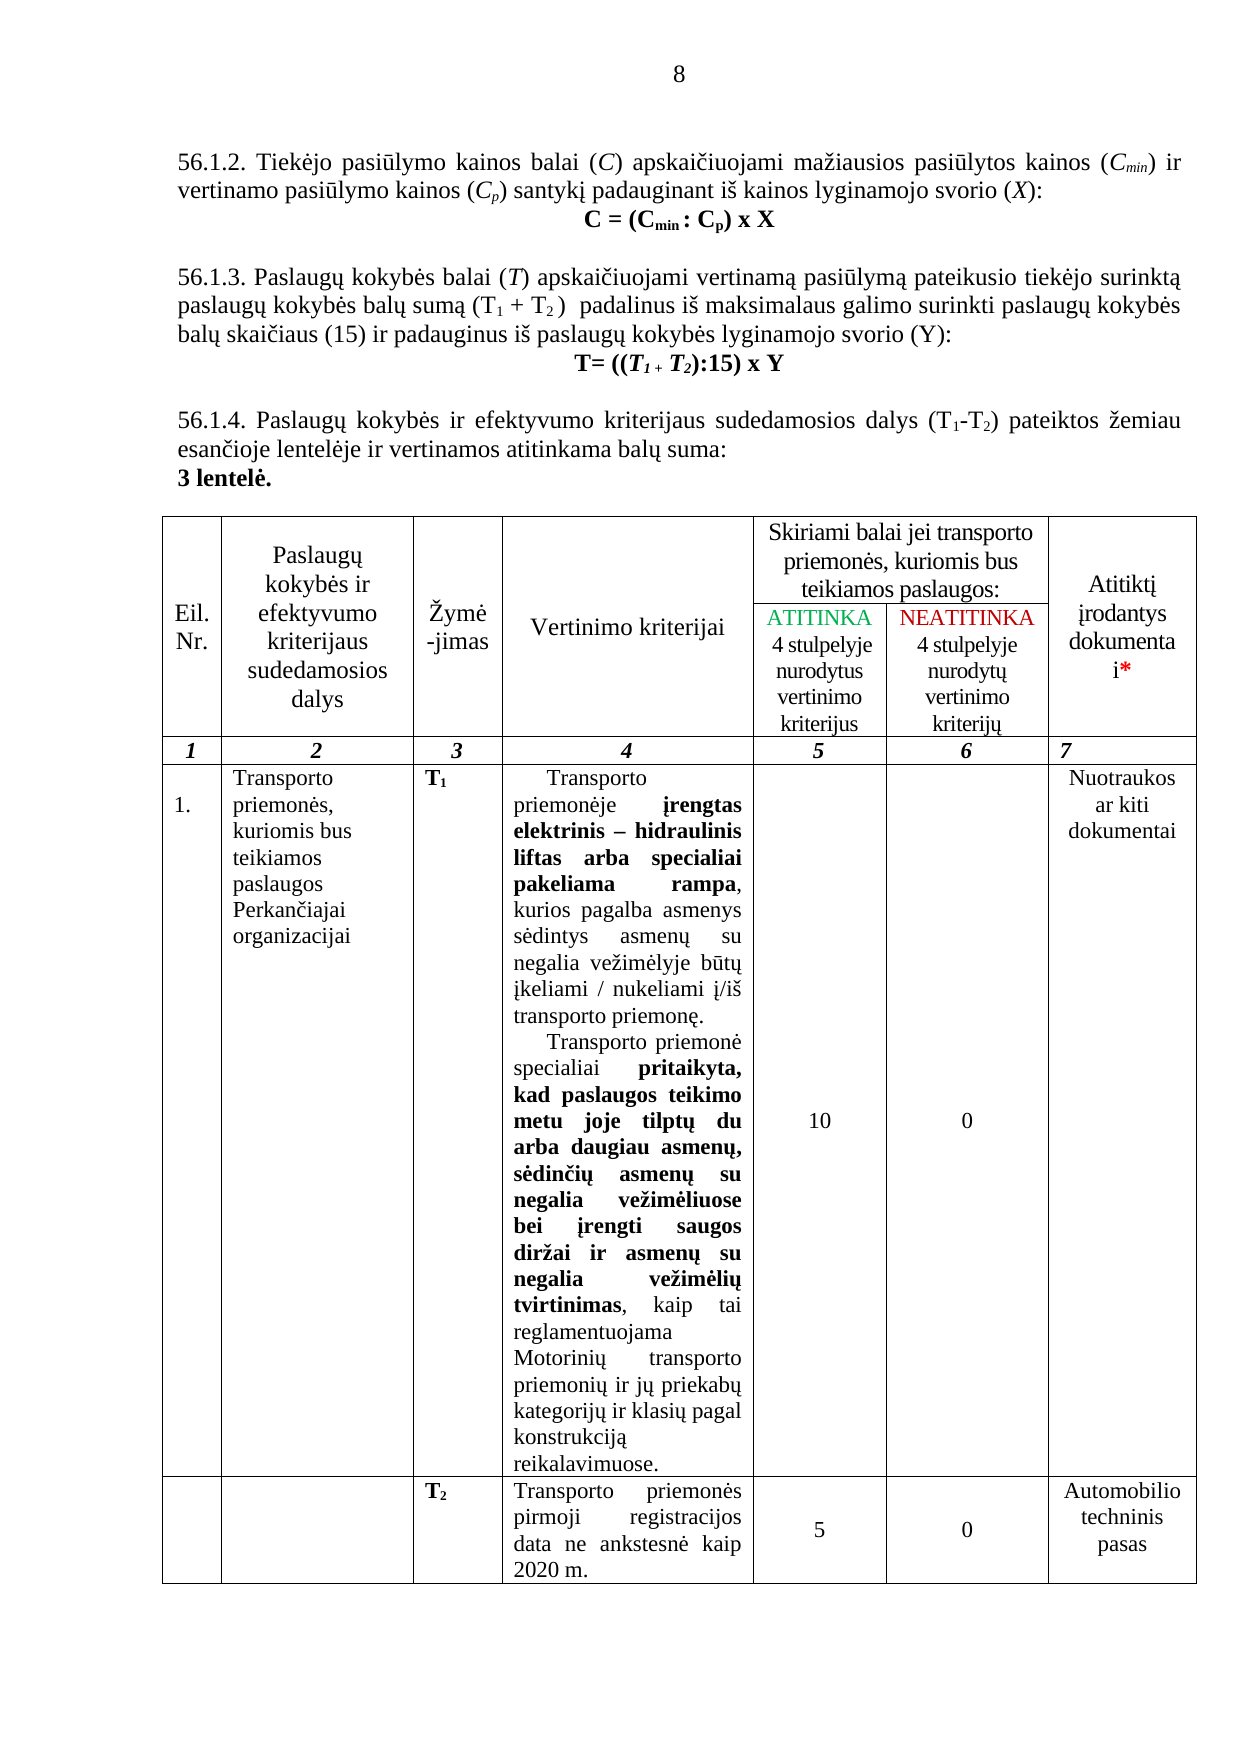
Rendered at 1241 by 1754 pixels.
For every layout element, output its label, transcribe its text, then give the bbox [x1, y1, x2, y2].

table_cell 5 [754, 737, 886, 763]
list 56.1.2. Tiekėjo pasiūlymo kainos balai (C) apskaičiuojami mažiausios pasiūlytos kainos (Cmin) ir vertinamo pasiūlymo kainos (Cp) santykį padauginant iš kainos lyginamojo svorio (X): [177, 147, 1181, 204]
table_cell 3 [414, 737, 502, 763]
text C = (Cmin : Cp) x X [177, 204, 1181, 233]
table_cell T1 [414, 765, 502, 1476]
table_header Žymė-jimas [414, 517, 502, 736]
table_cell Nuotraukos ar kiti dokumentai [1049, 765, 1196, 1476]
table_cell NEATITINKA 4 stulpelyje nurodytų vertinimo kriterijų [887, 604, 1048, 736]
table_header Atitiktį įrodantys dokumentai* [1049, 517, 1196, 736]
list 56.1.3. Paslaugų kokybės balai (T) apskaičiuojami vertinamą pasiūlymą pateikusio tiekėjo surinktą paslaugų kokybės balų sumą (T1 + T2 ) padalinus iš maksimalaus galimo surinkti paslaugų kokybės balų skaičiaus (15) ir padauginus iš paslaugų kokybės lyginamojo svorio (Y): [177, 262, 1181, 348]
table_header Eil. Nr. [163, 517, 221, 736]
table_header Skiriami balai jei transporto priemonės, kuriomis bus teikiamos paslaugos: [754, 517, 1048, 603]
list 56.1.4. Paslaugų kokybės ir efektyvumo kriterijaus sudedamosios dalys (T1-T2) pateiktos žemiau esančioje lentelėje ir vertinamos atitinkama balų suma: [177, 406, 1181, 463]
table_cell 7 [1049, 737, 1196, 763]
table_cell 0 [887, 1477, 1048, 1582]
table_cell Transporto priemonės pirmoji registracijos data ne ankstesnė kaip 2020 m. [503, 1477, 753, 1582]
table_cell 1. [163, 765, 221, 1476]
table_cell Transporto priemonėje įrengtas elektrinis – hidraulinis liftas arba specialiai pakeliama rampa, kurios pagalba asmenys sėdintys asmenų su negalia vežimėlyje būtų įkeliami / nukeliami į/iš transporto priemonę. Transporto priemonė specialiai pritaikyta, kad paslaugos teikimo metu joje tilptų du arba daugiau asmenų, sėdinčių asmenų su negalia vežimėliuose bei įrengti saugos diržai ir asmenų su negalia vežimėlių tvirtinimas, kaip tai reglamentuojama Motorinių transporto priemonių ir jų priekabų kategorijų ir klasių pagal konstrukciją reikalavimuose. [503, 765, 753, 1476]
table_header Vertinimo kriterijai [503, 517, 753, 736]
table_cell ATITINKA 4 stulpelyje nurodytus vertinimo kriterijus [754, 604, 886, 736]
table_cell [222, 1477, 413, 1582]
table_header Paslaugų kokybės ir efektyvumo kriterijaus sudedamosios dalys [222, 517, 413, 736]
table_cell 1 [163, 737, 221, 763]
table_cell 10 [754, 765, 886, 1476]
table_cell Automobilio techninis pasas [1049, 1477, 1196, 1582]
table_cell T2 [414, 1477, 502, 1582]
table_cell Transporto priemonės, kuriomis bus teikiamos paslaugos Perkančiajai organizacijai [222, 765, 413, 1476]
table_cell [163, 1477, 221, 1582]
table_cell 5 [754, 1477, 886, 1582]
table_cell 4 [503, 737, 753, 763]
table_cell 0 [887, 765, 1048, 1476]
table_cell 6 [887, 737, 1048, 763]
list 3 lentelė. [177, 463, 1181, 492]
text T= ((T1 + T2):15) x Y [177, 348, 1181, 377]
table_cell 2 [222, 737, 413, 763]
